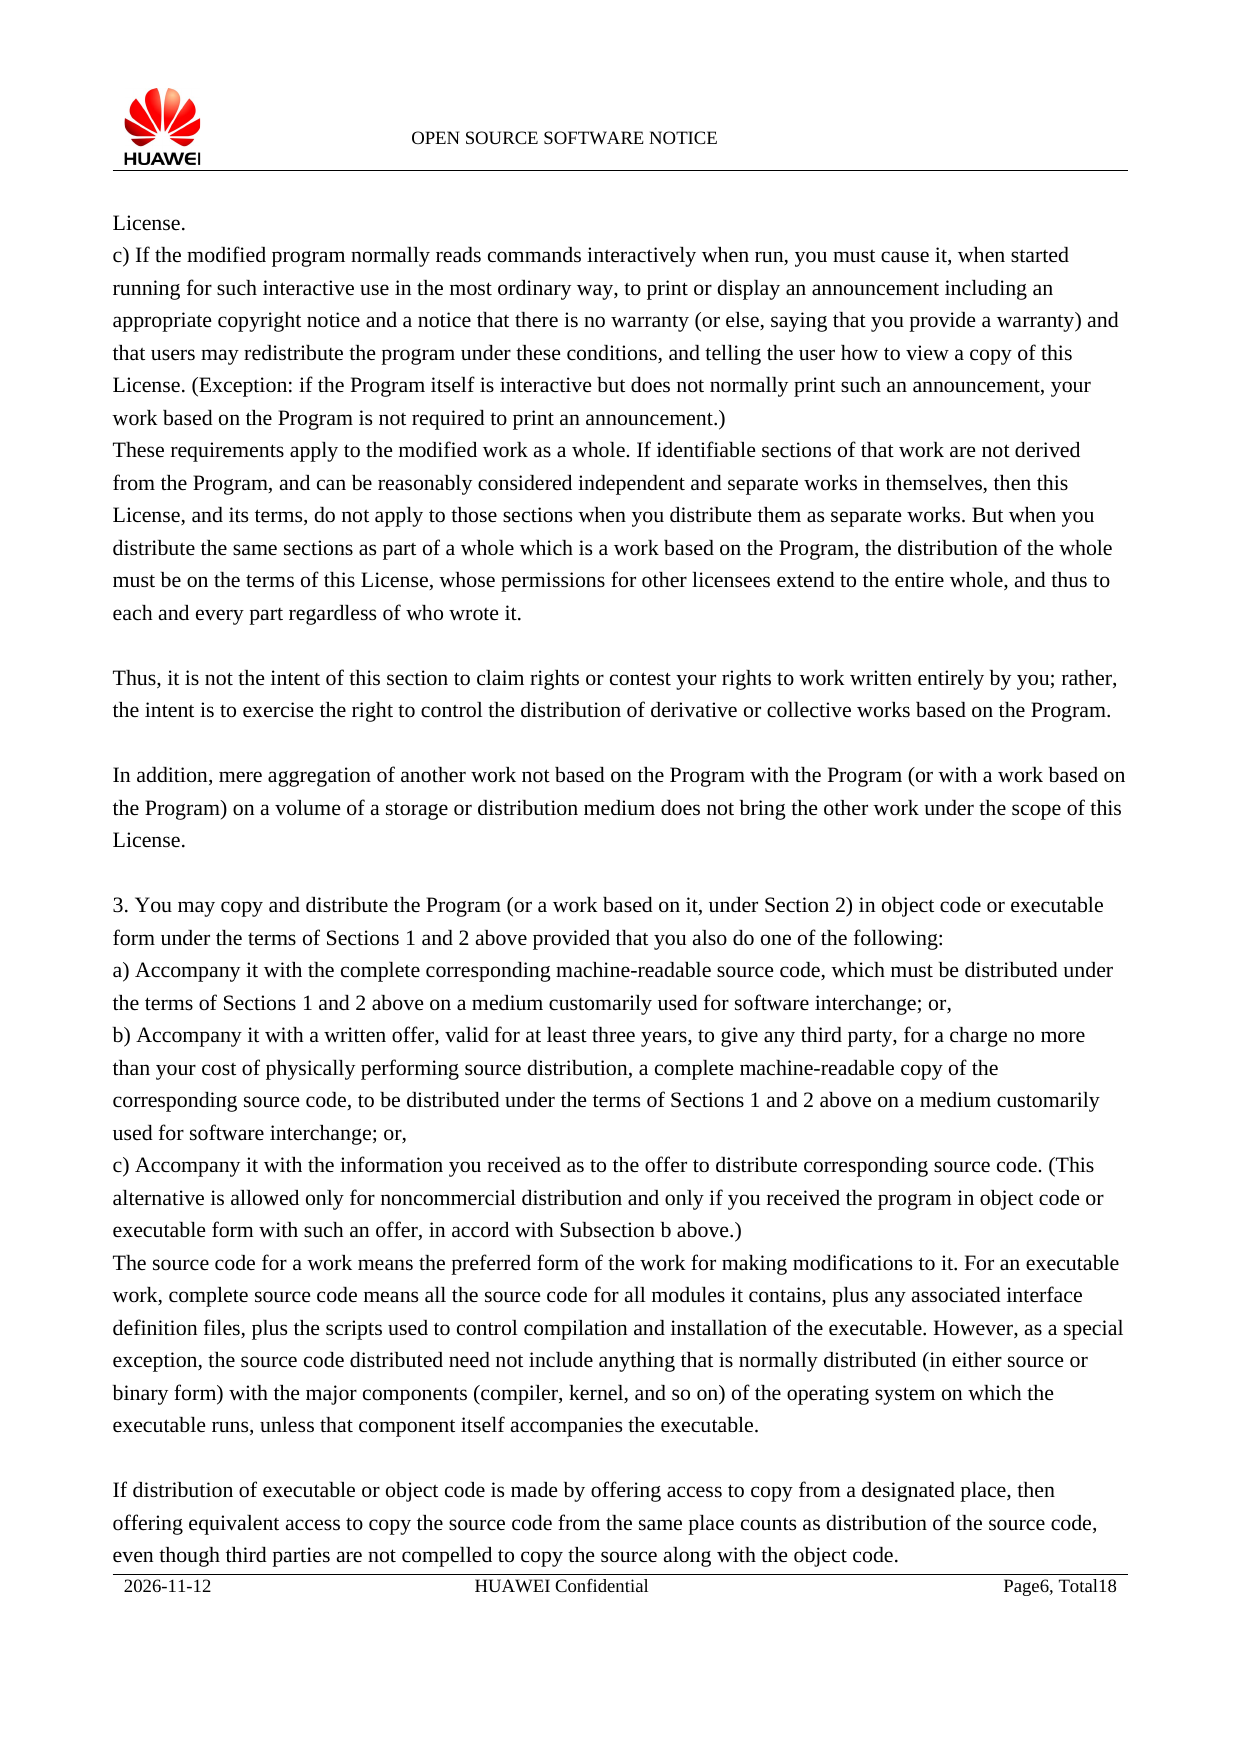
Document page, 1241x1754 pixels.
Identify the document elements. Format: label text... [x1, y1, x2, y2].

picture [124, 88, 201, 165]
